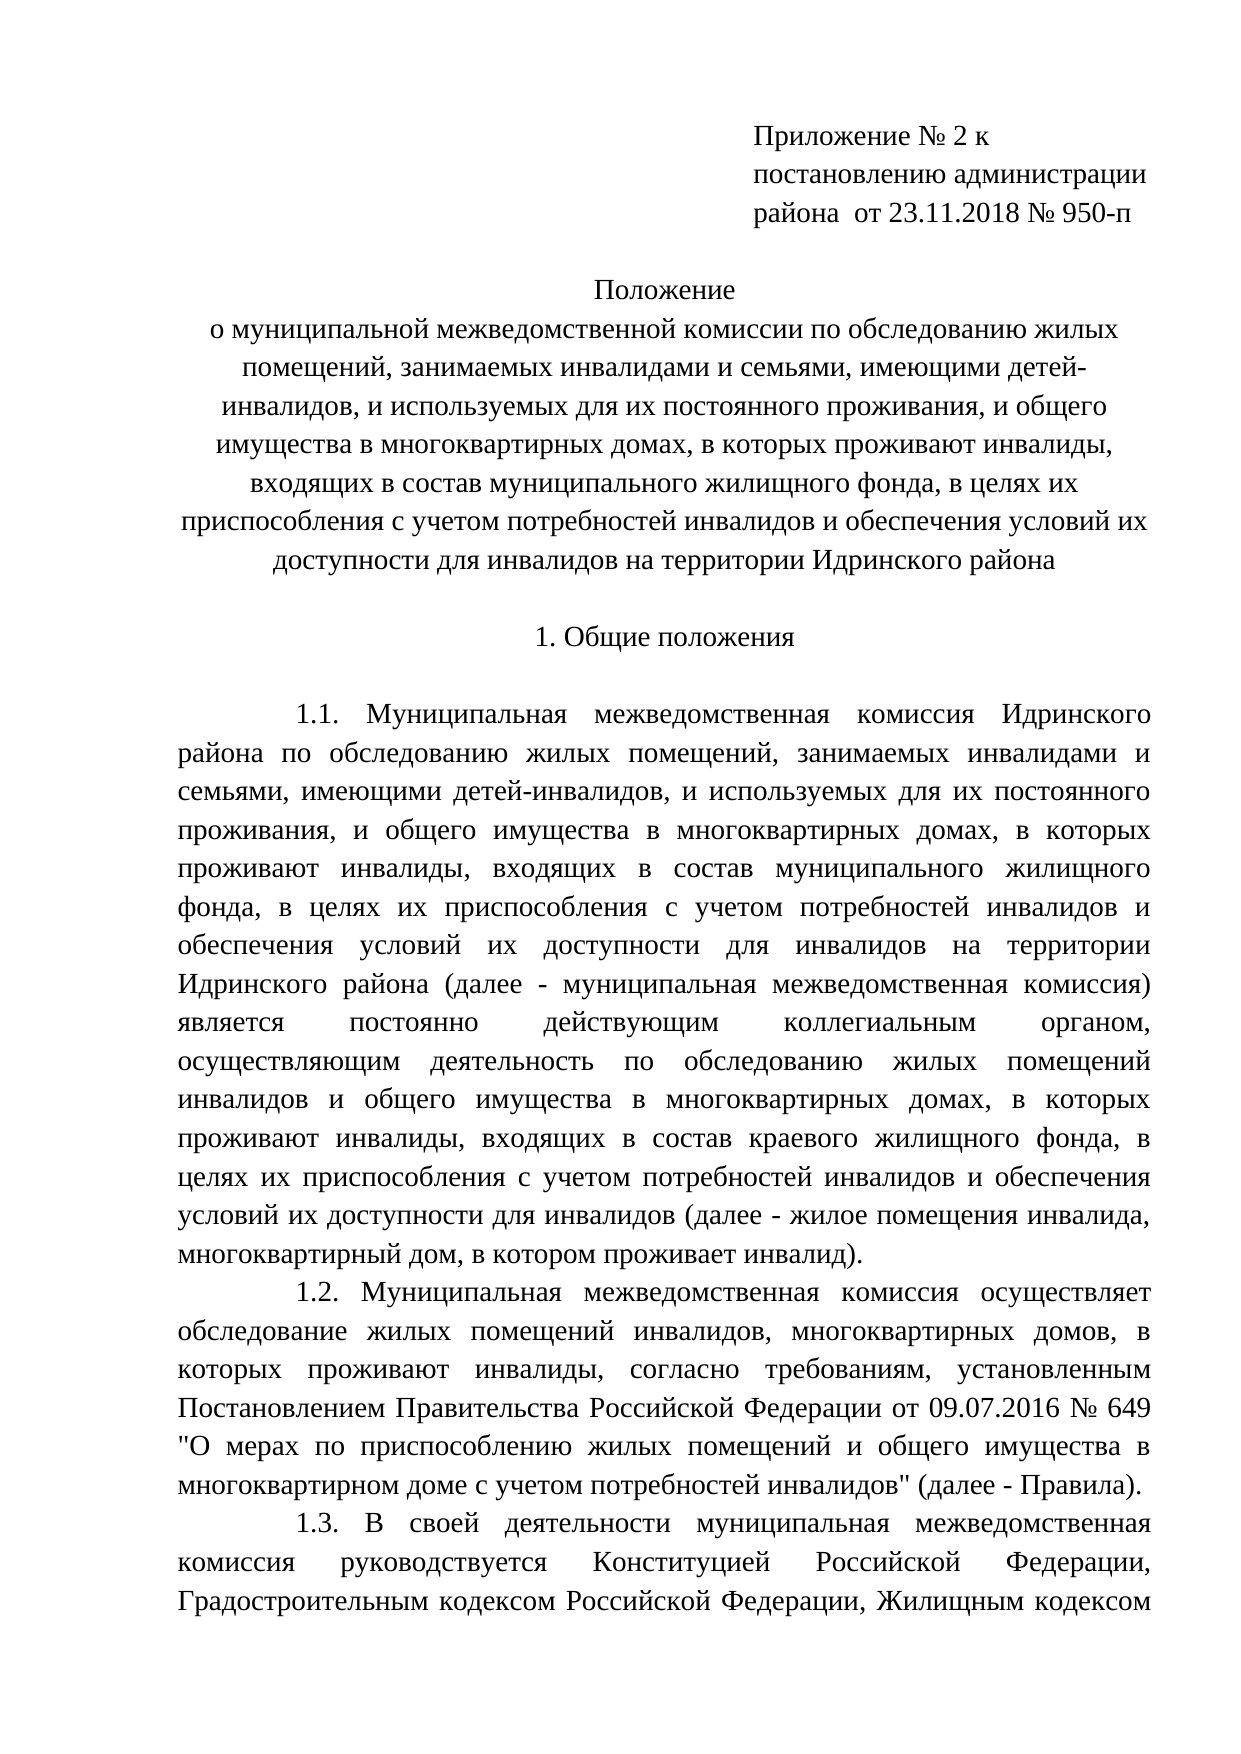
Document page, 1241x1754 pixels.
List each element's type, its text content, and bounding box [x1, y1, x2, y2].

text о муниципальной межведомственной комиссии по обследованию жилых помещений, занимаемых инвалидами и семьями, имеющими детей-инвалидов, и используемых для их постоянного проживания, и общего имущества в многоквартирных домах, в которых проживают инвалиды, входящих в состав муниципального жилищного фонда, в целях их приспособления с учетом потребностей инвалидов и обеспечения условий их доступности для инвалидов на территории Идринского района [177, 311, 1152, 576]
text 1. Общие положения [177, 619, 1152, 653]
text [177, 1506, 1152, 1616]
text 1.2. Муниципальная межведомственная комиссия осуществляет обследование жилых помещений инвалидов, многоквартирных домов, в которых проживают инвалиды, согласно требованиям, установленным Постановлением Правительства Российской Федерации от 09.07.2016 № 649 "О мерах по приспособлению жилых помещений и общего имущества в многоквартирном доме с учетом потребностей инвалидов" (далее - Правила). [177, 1274, 1152, 1501]
text 1.1. Муниципальная межведомственная комиссия Идринского района по обследованию жилых помещений, занимаемых инвалидами и семьями, имеющими детей-инвалидов, и используемых для их постоянного проживания, и общего имущества в многоквартирных домах, в которых проживают инвалиды, входящих в состав муниципального жилищного фонда, в целях их приспособления с учетом потребностей инвалидов и обеспечения условий их доступности для инвалидов на территории Идринского района (далее - муниципальная межведомственная комиссия) является постоянно действующим коллегиальным органом, осуществляющим деятельность по обследованию жилых помещений инвалидов и общего имущества в многоквартирных домах, в которых проживают инвалиды, входящих в состав краевого жилищного фонда, в целях их приспособления с учетом потребностей инвалидов и обеспечения условий их доступности для инвалидов (далее - жилое помещения инвалида, многоквартирный дом, в котором проживает инвалид). [177, 696, 1152, 1269]
text Положение [177, 272, 1152, 306]
text Приложение № 2 к постановлению администрации района от 23.11.2018 № 950-п [753, 118, 1152, 229]
